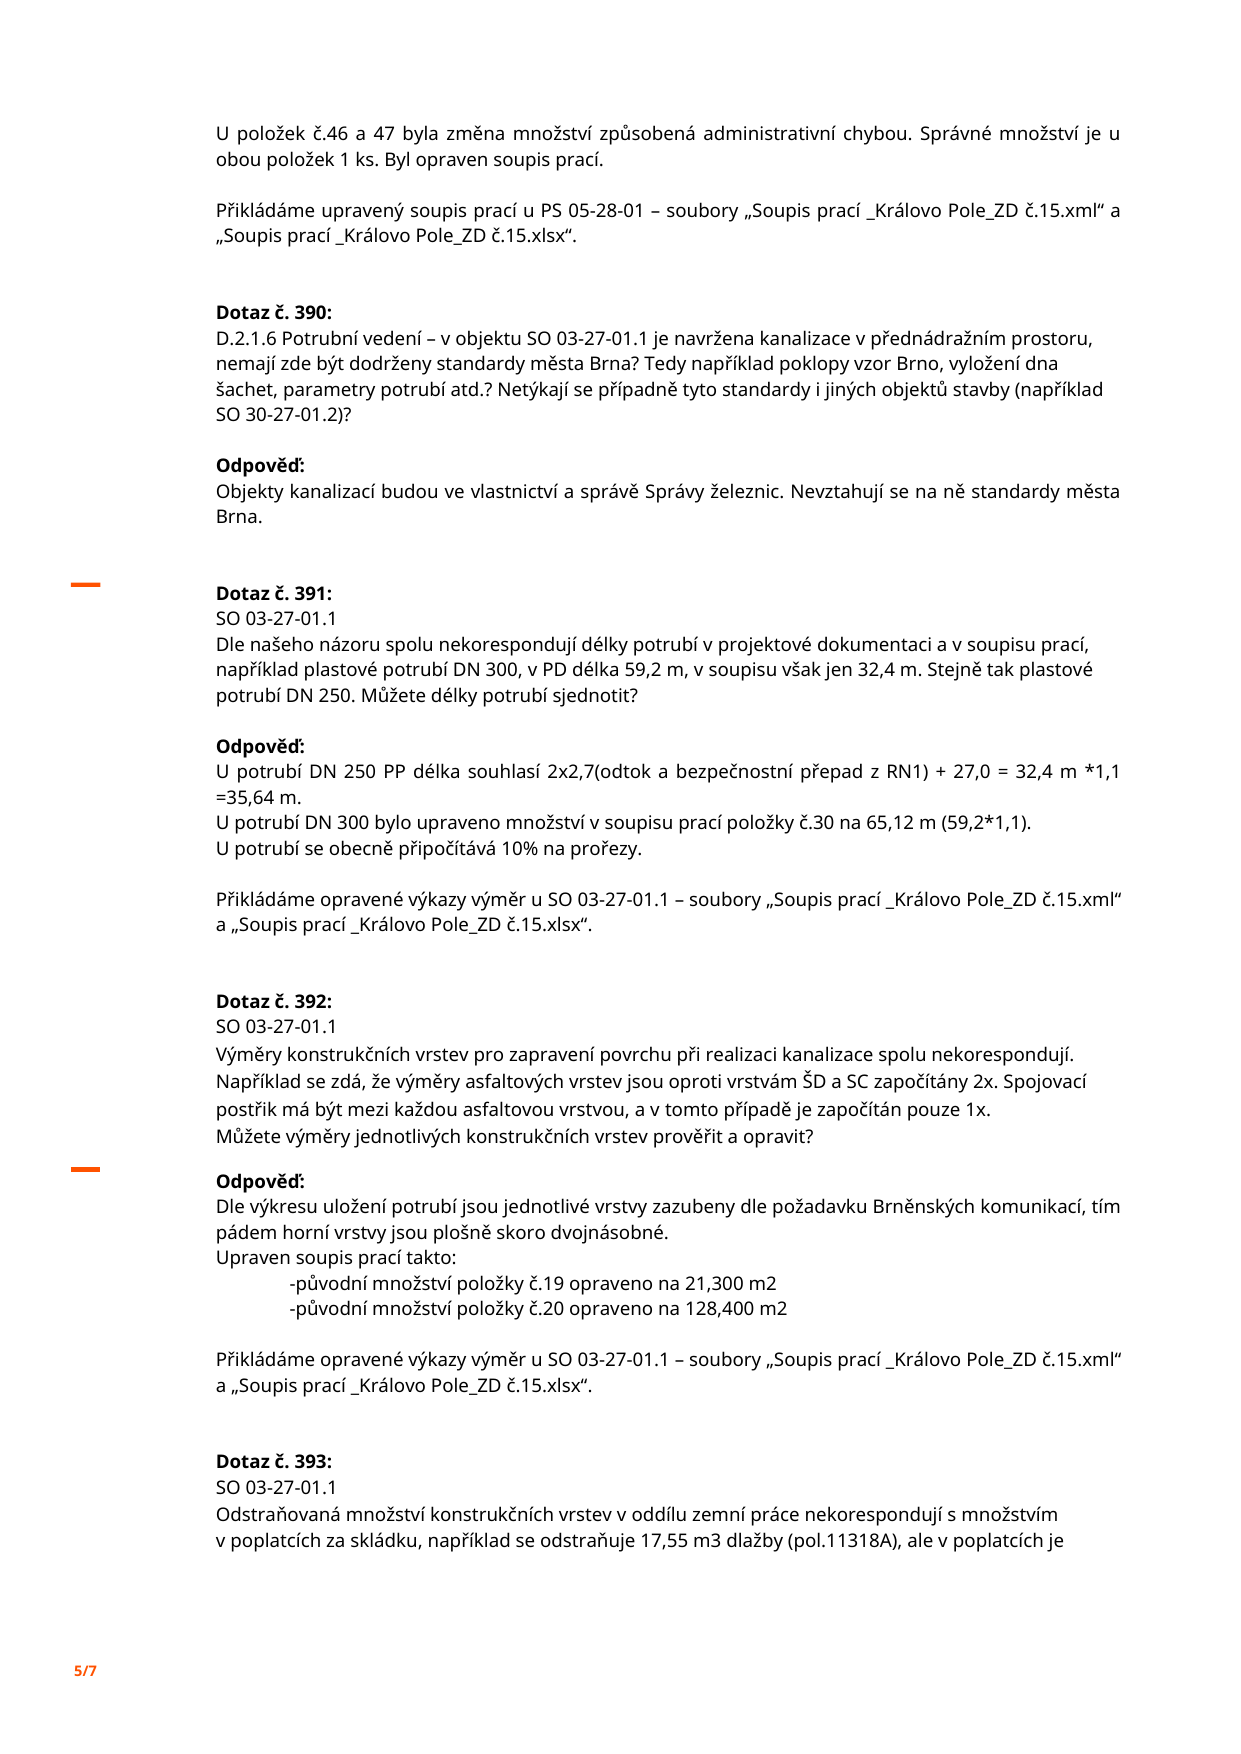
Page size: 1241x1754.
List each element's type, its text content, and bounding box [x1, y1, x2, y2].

text Objekty kanalizací budou ve vlastnictví a správě Správy železnic. Nevztahují se na ně standardy města Brna. [216, 478, 1122, 529]
text U potrubí DN 300 bylo upraveno množství v soupisu prací položky č.30 na 65,12 m (59,2*1,1). [216, 810, 1122, 835]
text SO 03-27-01.1 Dle našeho názoru spolu nekorespondují délky potrubí v projektové dokumentaci a v soupisu prací, například plastové potrubí DN 300, v PD délka 59,2 m, v soupisu však jen 32,4 m. Stejně tak plastové potrubí DN 250. Můžete délky potrubí sjednotit? [216, 606, 1122, 708]
text Odpověď: [216, 733, 1122, 759]
text Přikládáme upravený soupis prací u PS 05-28-01 – soubory „Soupis prací _Královo Pole_ZD č.15.xml“ a „Soupis prací _Královo Pole_ZD č.15.xlsx“. [216, 197, 1122, 248]
text Dotaz č. 393: [216, 1449, 1122, 1474]
text Odpověď: [216, 452, 1122, 478]
text U položek č.46 a 47 byla změna množství způsobená administrativní chybou. Správné množství je u obou položek 1 ks. Byl opraven soupis prací. [216, 121, 1122, 172]
text U potrubí se obecně připočítává 10% na prořezy. [216, 835, 1122, 861]
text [216, 1474, 1122, 1553]
text Odpověď: [216, 1168, 1122, 1193]
text Dle výkresu uložení potrubí jsou jednotlivé vrstvy zazubeny dle požadavku Brněnských komunikací, tím pádem horní vrstvy jsou plošně skoro dvojnásobné. [216, 1193, 1122, 1244]
text Přikládáme opravené výkazy výměr u SO 03-27-01.1 – soubory „Soupis prací _Královo Pole_ZD č.15.xml“ a „Soupis prací _Královo Pole_ZD č.15.xlsx“. [216, 1347, 1122, 1398]
text -původní množství položky č.19 opraveno na 21,300 m2 [216, 1270, 1122, 1296]
text U potrubí DN 250 PP délka souhlasí 2x2,7(odtok a bezpečnostní přepad z RN1) + 27,0 = 32,4 m *1,1 =35,64 m. [216, 759, 1122, 810]
text Upraven soupis prací takto: [216, 1244, 1122, 1270]
text SO 03-27-01.1 Výměry konstrukčních vrstev pro zapravení povrchu při realizaci kanalizace spolu nekorespondují. Například se zdá, že výměry asfaltových vrstev jsou oproti vrstvám ŠD a SC započítány 2x. Spojovací postřik má být mezi každou asfaltovou vrstvou, a v tomto případě je započítán pouze 1x. Můžete výměry jednotlivých konstrukčních vrstev prověřit a opravit? [216, 1014, 1122, 1149]
text Dotaz č. 391: [216, 580, 1122, 606]
text Dotaz č. 392: [216, 988, 1122, 1014]
text Přikládáme opravené výkazy výměr u SO 03-27-01.1 – soubory „Soupis prací _Královo Pole_ZD č.15.xml“ a „Soupis prací _Královo Pole_ZD č.15.xlsx“. [216, 886, 1122, 937]
text Dotaz č. 390: [216, 299, 1122, 325]
text D.2.1.6 Potrubní vedení – v objektu SO 03-27-01.1 je navržena kanalizace v přednádražním prostoru, nemají zde být dodrženy standardy města Brna? Tedy například poklopy vzor Brno, vyložení dna šachet, parametry potrubí atd.? Netýkají se případně tyto standardy i jiných objektů stavby (například SO 30-27-01.2)? [216, 325, 1122, 427]
text -původní množství položky č.20 opraveno na 128,400 m2 [216, 1296, 1122, 1321]
